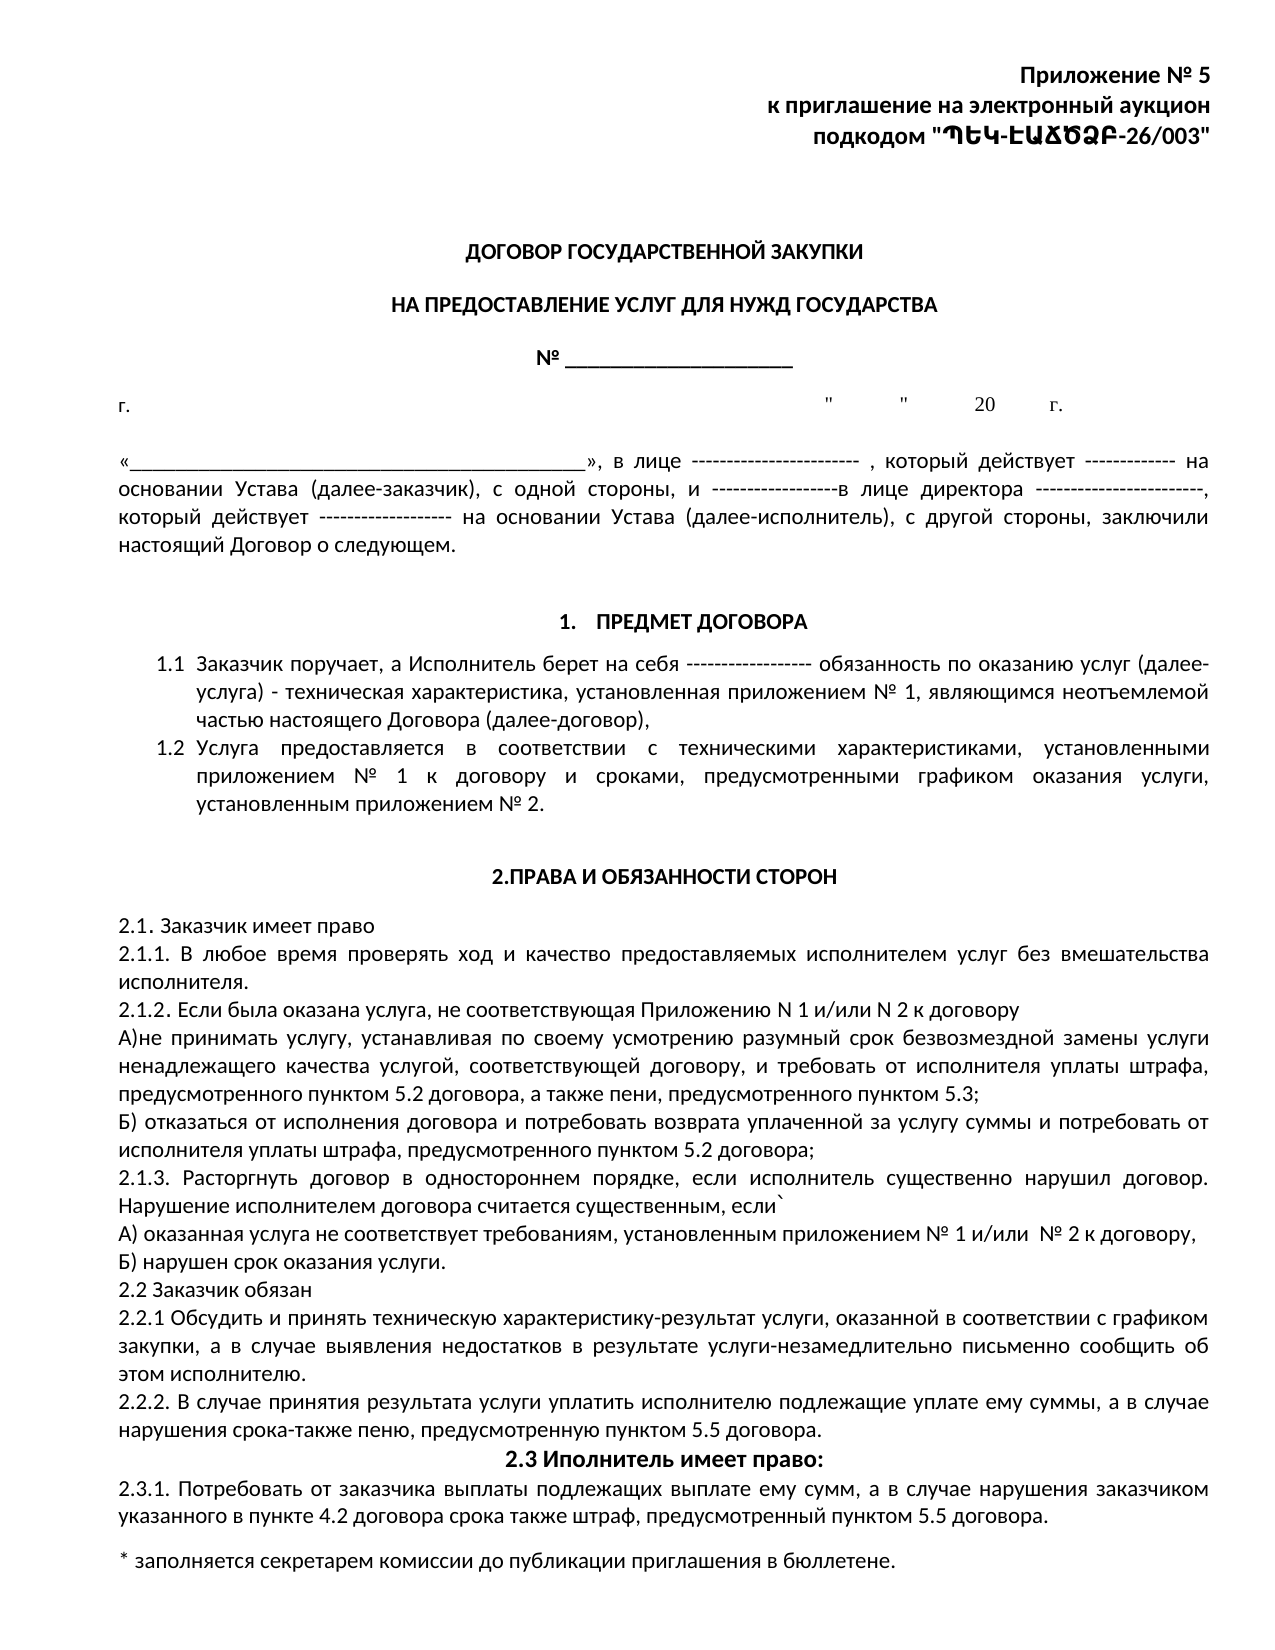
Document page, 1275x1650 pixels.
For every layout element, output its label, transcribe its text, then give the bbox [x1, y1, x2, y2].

table_header г. [107, 392, 591, 446]
list ПРЕДМЕТ ДОГОВОРА [156, 607, 1211, 635]
text А) оказанная услуга не соответствует требованиям, установленным приложением № 1 и/или № 2 к договору, [118, 1219, 1211, 1247]
list Заказчик поручает, а Исполнитель берет на себя ------------------ обязанность по оказанию услуг (далее-услуга) - техническая характеристика, установленная приложением № 1, являющимся неотъемлемой частью настоящего Договора (далее-договор), [156, 649, 1211, 733]
text 2.3 Иполнитель имеет право: [118, 1443, 1211, 1474]
text ДОГОВОР ГОСУДАРСТВЕННОЙ ЗАКУПКИ [118, 237, 1211, 265]
text * заполняется секретарем комиссии до публикации приглашения в бюллетене. [118, 1546, 1211, 1574]
text к приглашение на электронный аукцион [148, 89, 1211, 120]
text Приложение № 5 [118, 59, 1211, 89]
table_header " " 20 г. [591, 392, 1074, 446]
text «________________________________________», в лице ------------------------ , который действует ------------- на основании Устава (далее-заказчик), с одной стороны, и ------------------в лице директора ------------------------, который действует ------------------- на основании Устава (далее-исполнитель), с другой стороны, заключили настоящий Договор о следующем. [118, 446, 1211, 558]
text 2.2.1 Обсудить и принять техническую характеристику-результат услуги, оказанной в соответствии с графиком закупки, а в случае выявления недостатков в результате услуги-незамедлительно письменно сообщить об этом исполнителю. [118, 1303, 1211, 1387]
text 2.1.3. Расторгнуть договор в одностороннем порядке, если исполнитель существенно нарушил договор. Нарушение исполнителем договора считается существенным, если՝ [118, 1163, 1211, 1219]
text 2.1․ Заказчик имеет право [118, 911, 1211, 939]
text 2.2.2. В случае принятия результата услуги уплатить исполнителю подлежащие уплате ему суммы, а в случае нарушения срока-также пеню, предусмотренную пунктом 5.5 договора. [118, 1387, 1211, 1443]
text НА ПРЕДОСТАВЛЕНИЕ УСЛУГ ДЛЯ НУЖД ГОСУДАРСТВА [118, 290, 1211, 318]
text № ____________________ [118, 343, 1211, 371]
text 2.1.2․ Если была оказана услуга, не соответствующая Приложению N 1 и/или N 2 к договору [118, 995, 1211, 1023]
list Услуга предоставляется в соответствии с техническими характеристиками, установленными приложением № 1 к договору и сроками, предусмотренными графиком оказания услуги, установленным приложением № 2. [156, 733, 1211, 817]
text 2.3.1. Потребовать от заказчика выплаты подлежащих выплате ему сумм, а в случае нарушения заказчиком указанного в пункте 4.2 договора срока также штраф, предусмотренный пунктом 5.5 договора. [118, 1474, 1211, 1530]
text подкодом "ՊԵԿ-ԷԱՃԾՁԲ-26/003" [148, 120, 1211, 151]
text А)не принимать услугу, устанавливая по своему усмотрению разумный срок безвозмездной замены услуги ненадлежащего качества услугой, соответствующей договору, и требовать от исполнителя уплаты штрафа, предусмотренного пунктом 5.2 договора, а также пени, предусмотренного пунктом 5.3; [118, 1023, 1211, 1107]
text 2.ПРАВА И ОБЯЗАННОСТИ СТОРОН [118, 862, 1211, 890]
text Б) отказаться от исполнения договора и потребовать возврата уплаченной за услугу суммы и потребовать от исполнителя уплаты штрафа, предусмотренного пунктом 5.2 договора; [118, 1107, 1211, 1163]
text 2.1.1. В любое время проверять ход и качество предоставляемых исполнителем услуг без вмешательства исполнителя. [118, 939, 1211, 995]
text 2.2 Заказчик обязан [118, 1275, 1211, 1303]
text Б) нарушен срок оказания услуги. [118, 1247, 1211, 1275]
